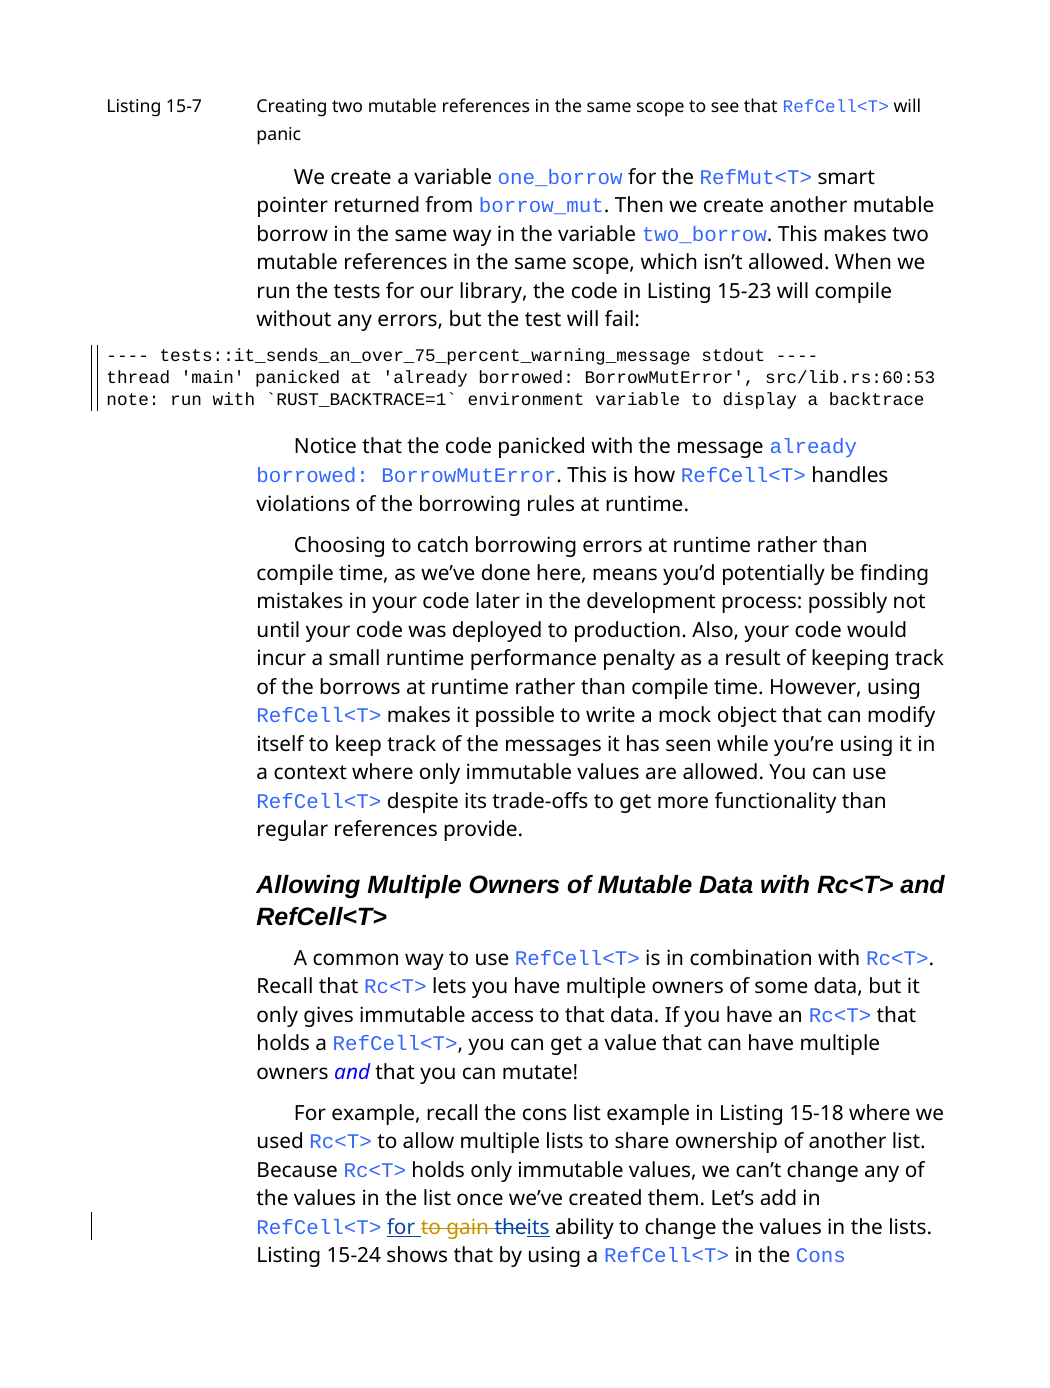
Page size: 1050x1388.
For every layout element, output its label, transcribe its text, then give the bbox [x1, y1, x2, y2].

text Choosing to catch borrowing errors at runtime rather than compile time, as we’ve done here, means you’d potentially be finding mistakes in your code later in the development process: possibly not until your code was deployed to production. Also, your code would incur a small runtime performance penalty as a result of keeping track of the borrows at runtime rather than compile time. However, using RefCell<T> makes it possible to write a mock object that can modify itself to keep track of the messages it has seen while you’re using it in a context where only immutable values are allowed. You can use RefCell<T> despite its trade-offs to get more functionality than regular references provide. [256, 530, 950, 843]
text ---- tests::it_sends_an_over_75_percent_warning_message stdout ---- [98, 345, 950, 367]
text thread 'main' panicked at 'already borrowed: BorrowMutError', src/lib.rs:60:53 [106, 367, 950, 389]
text Notice that the code panicked with the message already borrowed: BorrowMutError. This is how RefCell<T> handles violations of the borrowing rules at runtime. [256, 432, 950, 517]
list Creating two mutable references in the same scope to see that RefCell<T> will panic [106, 94, 950, 146]
text note: run with `RUST_BACKTRACE=1` environment variable to display a backtrace [106, 389, 950, 411]
text A common way to use RefCell<T> is in combination with Rc<T>. Recall that Rc<T> lets you have multiple owners of some data, but it only gives immutable access to that data. If you have an Rc<T> that holds a RefCell<T>, you can get a value that can have multiple owners and that you can mutate! [256, 943, 950, 1085]
text Allowing Multiple Owners of Mutable Data with Rc<T> and RefCell<T> [256, 868, 950, 930]
text We create a variable one_borrow for the RefMut<T> smart pointer returned from borrow_mut. Then we create another mutable borrow in the same way in the variable two_borrow. This makes two mutable references in the same scope, which isn’t allowed. When we run the tests for our library, the code in Listing 15-23 will compile without any errors, but the test will fail: [256, 162, 950, 333]
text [256, 1098, 950, 1269]
